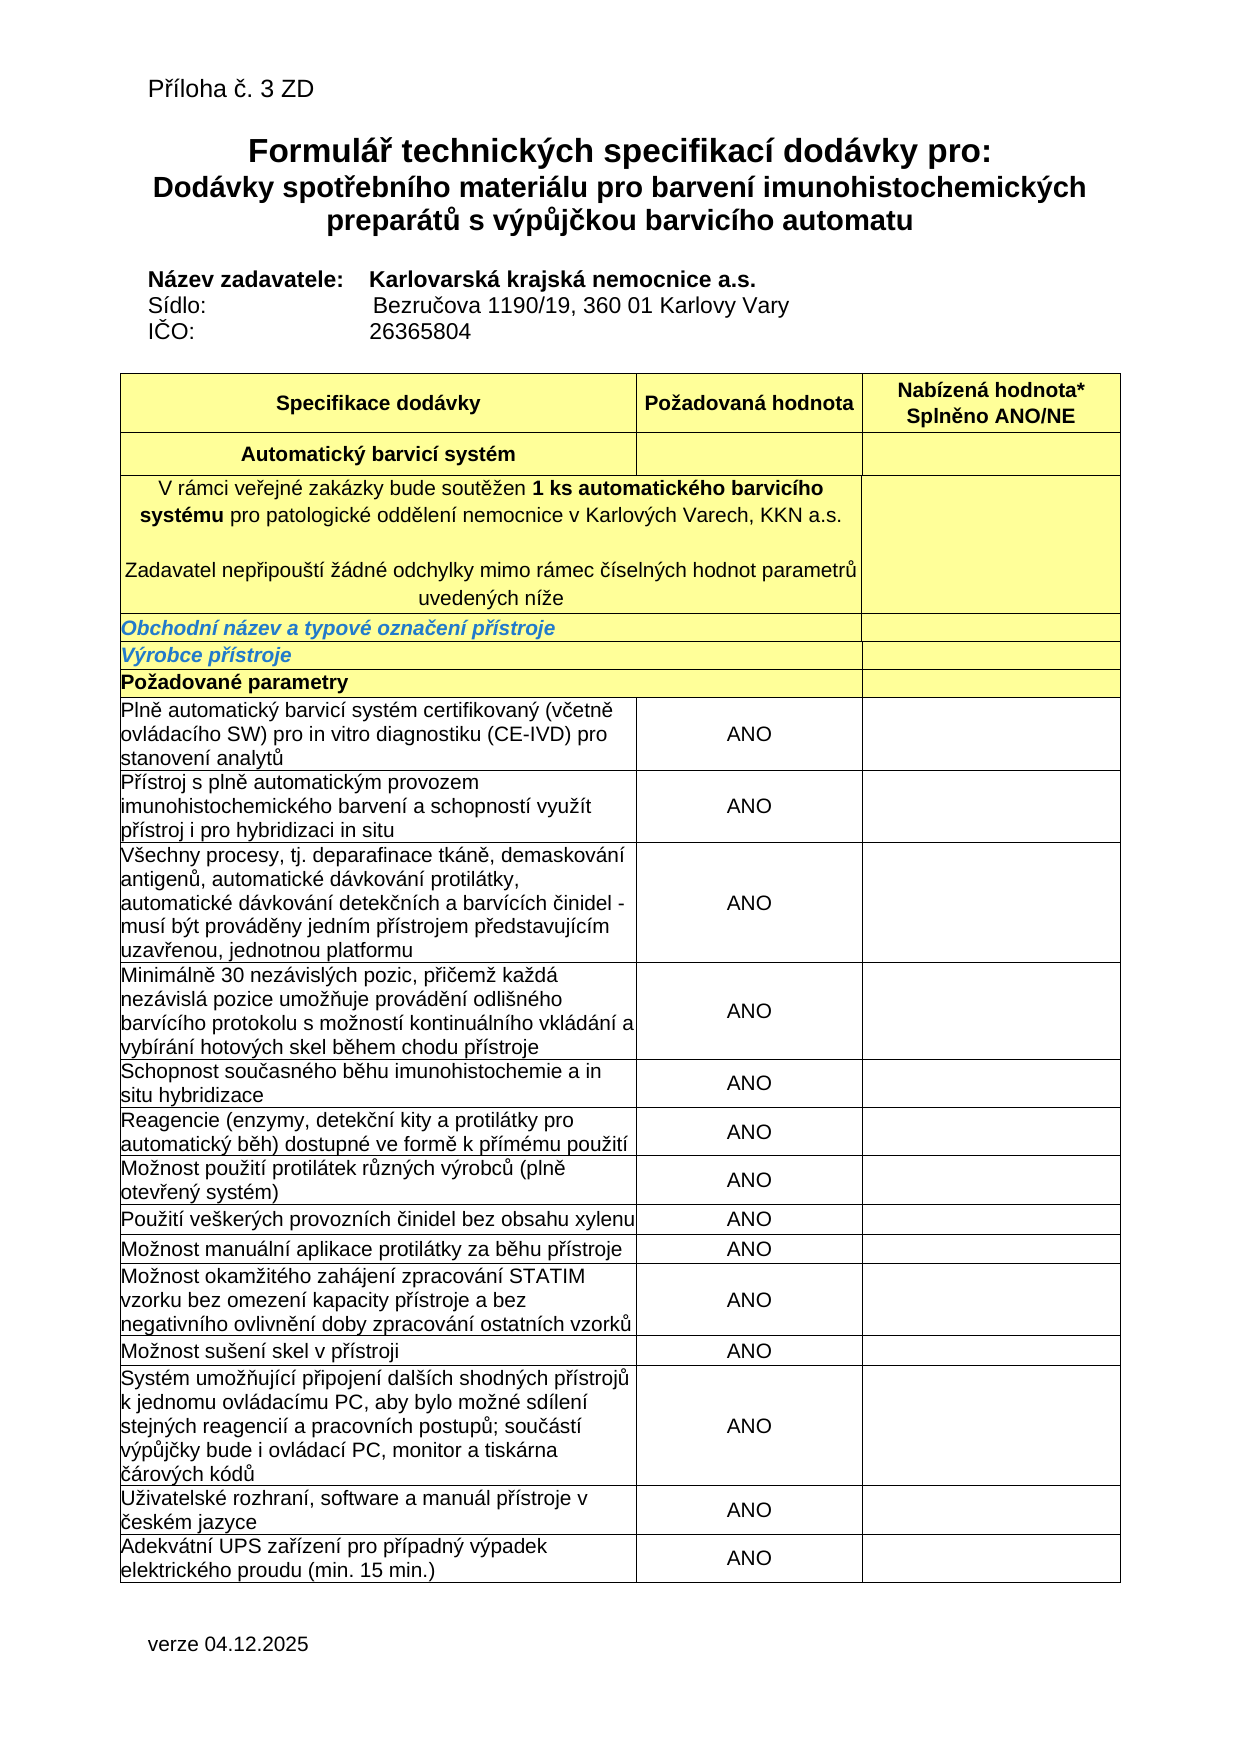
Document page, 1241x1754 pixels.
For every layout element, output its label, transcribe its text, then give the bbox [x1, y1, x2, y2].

table_cell ANO [637, 963, 862, 1058]
table_cell [863, 1336, 1120, 1365]
table_cell [863, 1108, 1120, 1155]
table_cell [863, 1486, 1120, 1534]
table_cell ANO [637, 1205, 862, 1233]
table_cell [863, 1156, 1120, 1204]
table_cell Možnost manuální aplikace protilátky za běhu přístroje [121, 1235, 636, 1263]
table_cell [863, 771, 1120, 842]
table_cell [863, 1205, 1120, 1233]
table_cell Automatický barvicí systém [121, 433, 636, 475]
table_cell ANO [637, 843, 862, 962]
table_cell [863, 698, 1120, 769]
table_header Nabízená hodnota* Splněno ANO/NE [863, 374, 1120, 432]
table_cell ANO [637, 1336, 862, 1365]
table_cell ANO [637, 1366, 862, 1485]
table_cell [863, 670, 1120, 697]
table_cell ANO [637, 1060, 862, 1107]
table_cell Plně automatický barvicí systém certifikovaný (včetně ovládacího SW) pro in vitro diagnostiku (CE-IVD) pro stanovení analytů [121, 698, 636, 769]
table_cell Možnost okamžitého zahájení zpracování STATIM vzorku bez omezení kapacity přístroje a bez negativního ovlivnění doby zpracování ostatních vzorků [121, 1264, 636, 1335]
table_cell Systém umožňující připojení dalších shodných přístrojů k jednomu ovládacímu PC, aby bylo možné sdílení stejných reagencií a pracovních postupů; součástí výpůjčky bude i ovládací PC, monitor a tiskárna čárových kódů [121, 1366, 636, 1485]
table_cell [862, 476, 1120, 613]
table_cell Všechny procesy, tj. deparafinace tkáně, demaskování antigenů, automatické dávkování protilátky, automatické dávkování detekčních a barvících činidel - musí být prováděny jedním přístrojem představujícím uzavřenou, jednotnou platformu [121, 843, 636, 962]
table_cell Použití veškerých provozních činidel bez obsahu xylenu [121, 1205, 636, 1233]
table_cell ANO [637, 771, 862, 842]
table_cell Možnost použití protilátek různých výrobců (plně otevřený systém) [121, 1156, 636, 1204]
table_cell [863, 433, 1120, 475]
table_cell ANO [637, 1108, 862, 1155]
table_cell Minimálně 30 nezávislých pozic, přičemž každá nezávislá pozice umožňuje provádění odlišného barvícího protokolu s možností kontinuálního vkládání a vybírání hotových skel během chodu přístroje [121, 963, 636, 1058]
table_cell [863, 843, 1120, 962]
table_cell ANO [637, 1264, 862, 1335]
table_cell V rámci veřejné zakázky bude soutěžen 1 ks automatického barvicího systému pro patologické oddělení nemocnice v Karlových Varech, KKN a.s. Zadavatel nepřipouští žádné odchylky mimo rámec číselných hodnot parametrů uvedených níže [121, 476, 861, 613]
table_cell [863, 1535, 1120, 1582]
table_cell ANO [637, 1235, 862, 1263]
table_cell [863, 1060, 1120, 1107]
table_cell Uživatelské rozhraní, software a manuál přístroje v českém jazyce [121, 1486, 636, 1534]
table_cell Obchodní název a typové označení přístroje [121, 614, 861, 641]
table_cell [863, 963, 1120, 1058]
table_cell ANO [637, 698, 862, 769]
table_cell [863, 1366, 1120, 1485]
table_cell Možnost sušení skel v přístroji [121, 1336, 636, 1365]
table_cell Přístroj s plně automatickým provozem imunohistochemického barvení a schopností využít přístroj i pro hybridizaci in situ [121, 771, 636, 842]
table_cell [863, 1235, 1120, 1263]
table_cell Reagencie (enzymy, detekční kity a protilátky pro automatický běh) dostupné ve formě k přímému použití [121, 1108, 636, 1155]
table_header Požadovaná hodnota [637, 374, 862, 432]
table_cell ANO [637, 1535, 862, 1582]
table_cell Výrobce přístroje [121, 642, 862, 669]
table_cell ANO [637, 1156, 862, 1204]
table_cell Schopnost současného běhu imunohistochemie a in situ hybridizace [121, 1060, 636, 1107]
table_cell ANO [637, 1486, 862, 1534]
table_cell [637, 433, 862, 475]
table_cell Adekvátní UPS zařízení pro případný výpadek elektrického proudu (min. 15 min.) [121, 1535, 636, 1582]
table_cell Požadované parametry [121, 670, 862, 697]
table_cell [863, 1264, 1120, 1335]
table_header Specifikace dodávky [121, 374, 636, 432]
table_cell [862, 614, 1120, 641]
table_cell [863, 642, 1120, 669]
